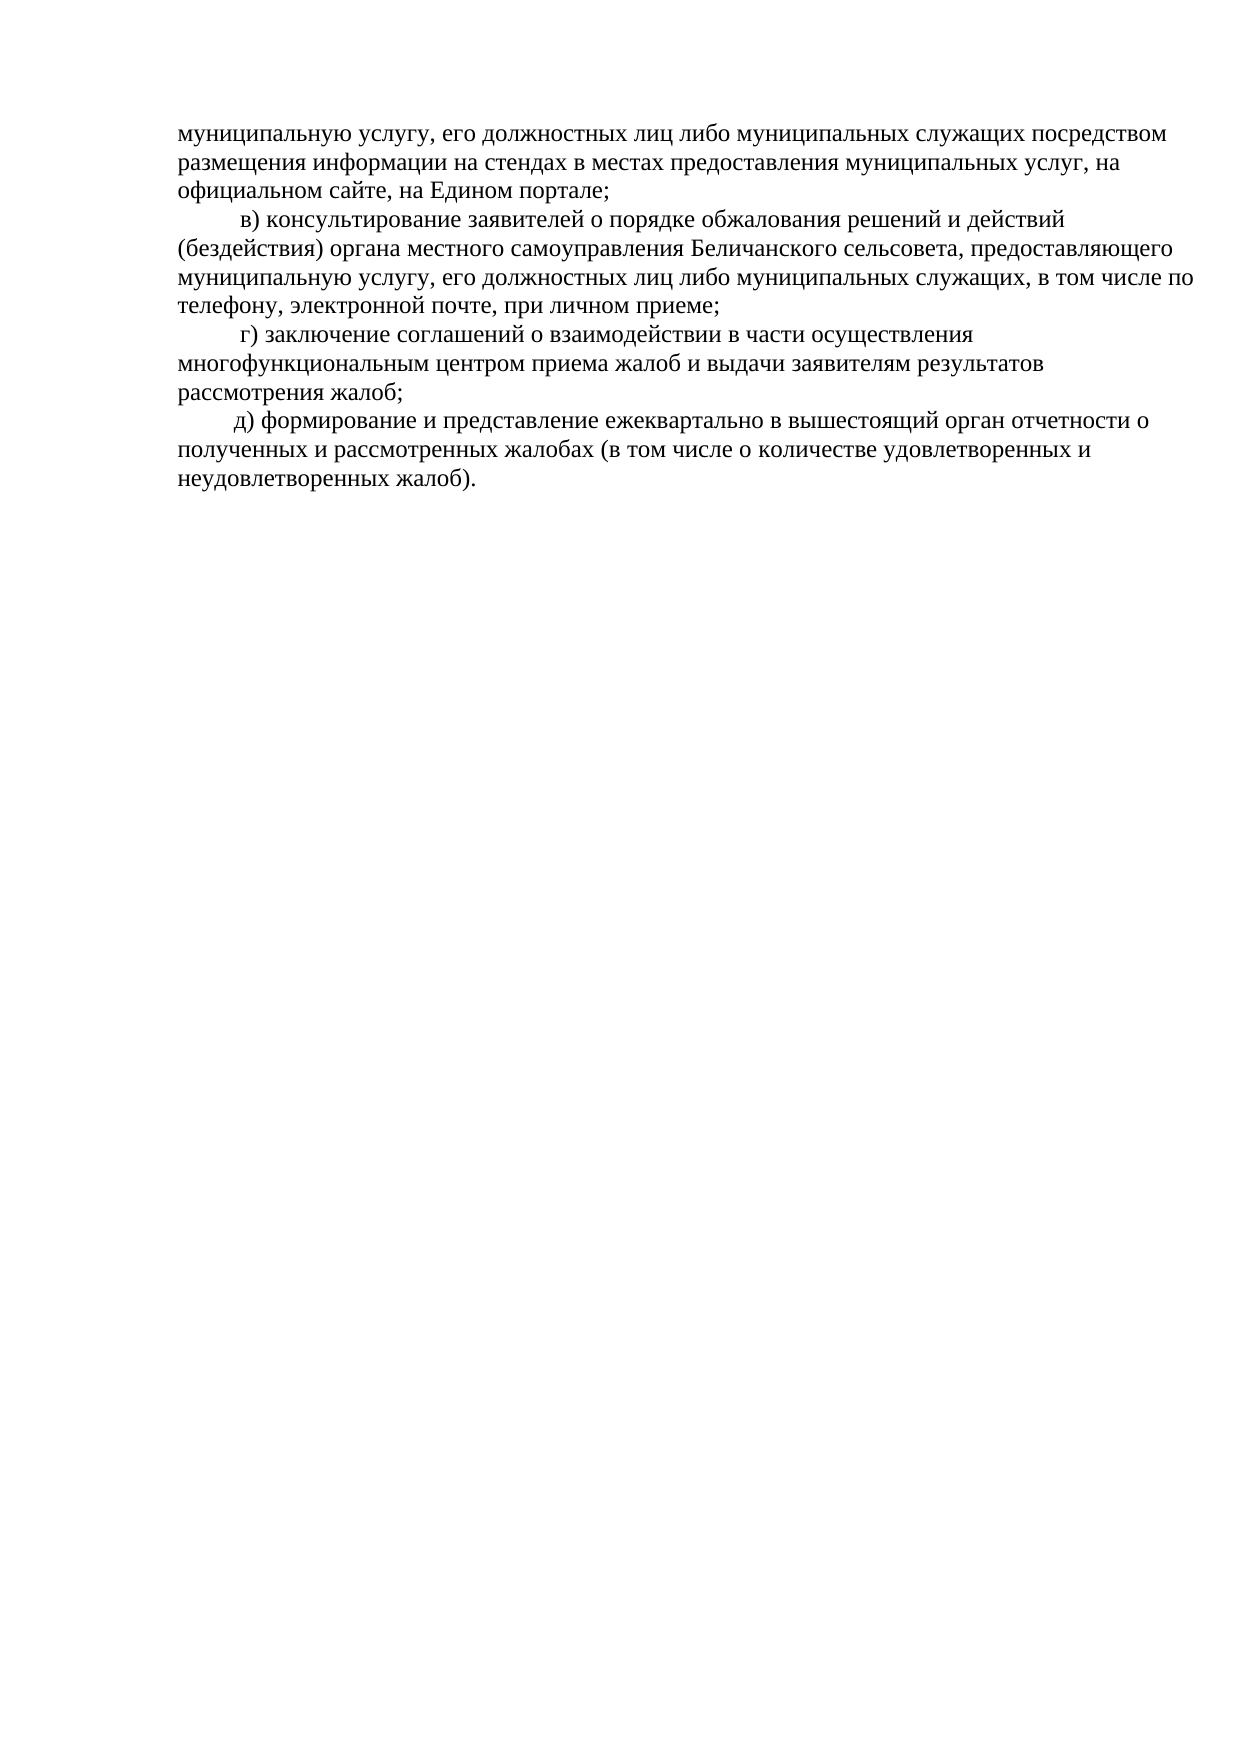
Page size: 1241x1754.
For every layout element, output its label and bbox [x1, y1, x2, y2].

text [177, 118, 1196, 492]
